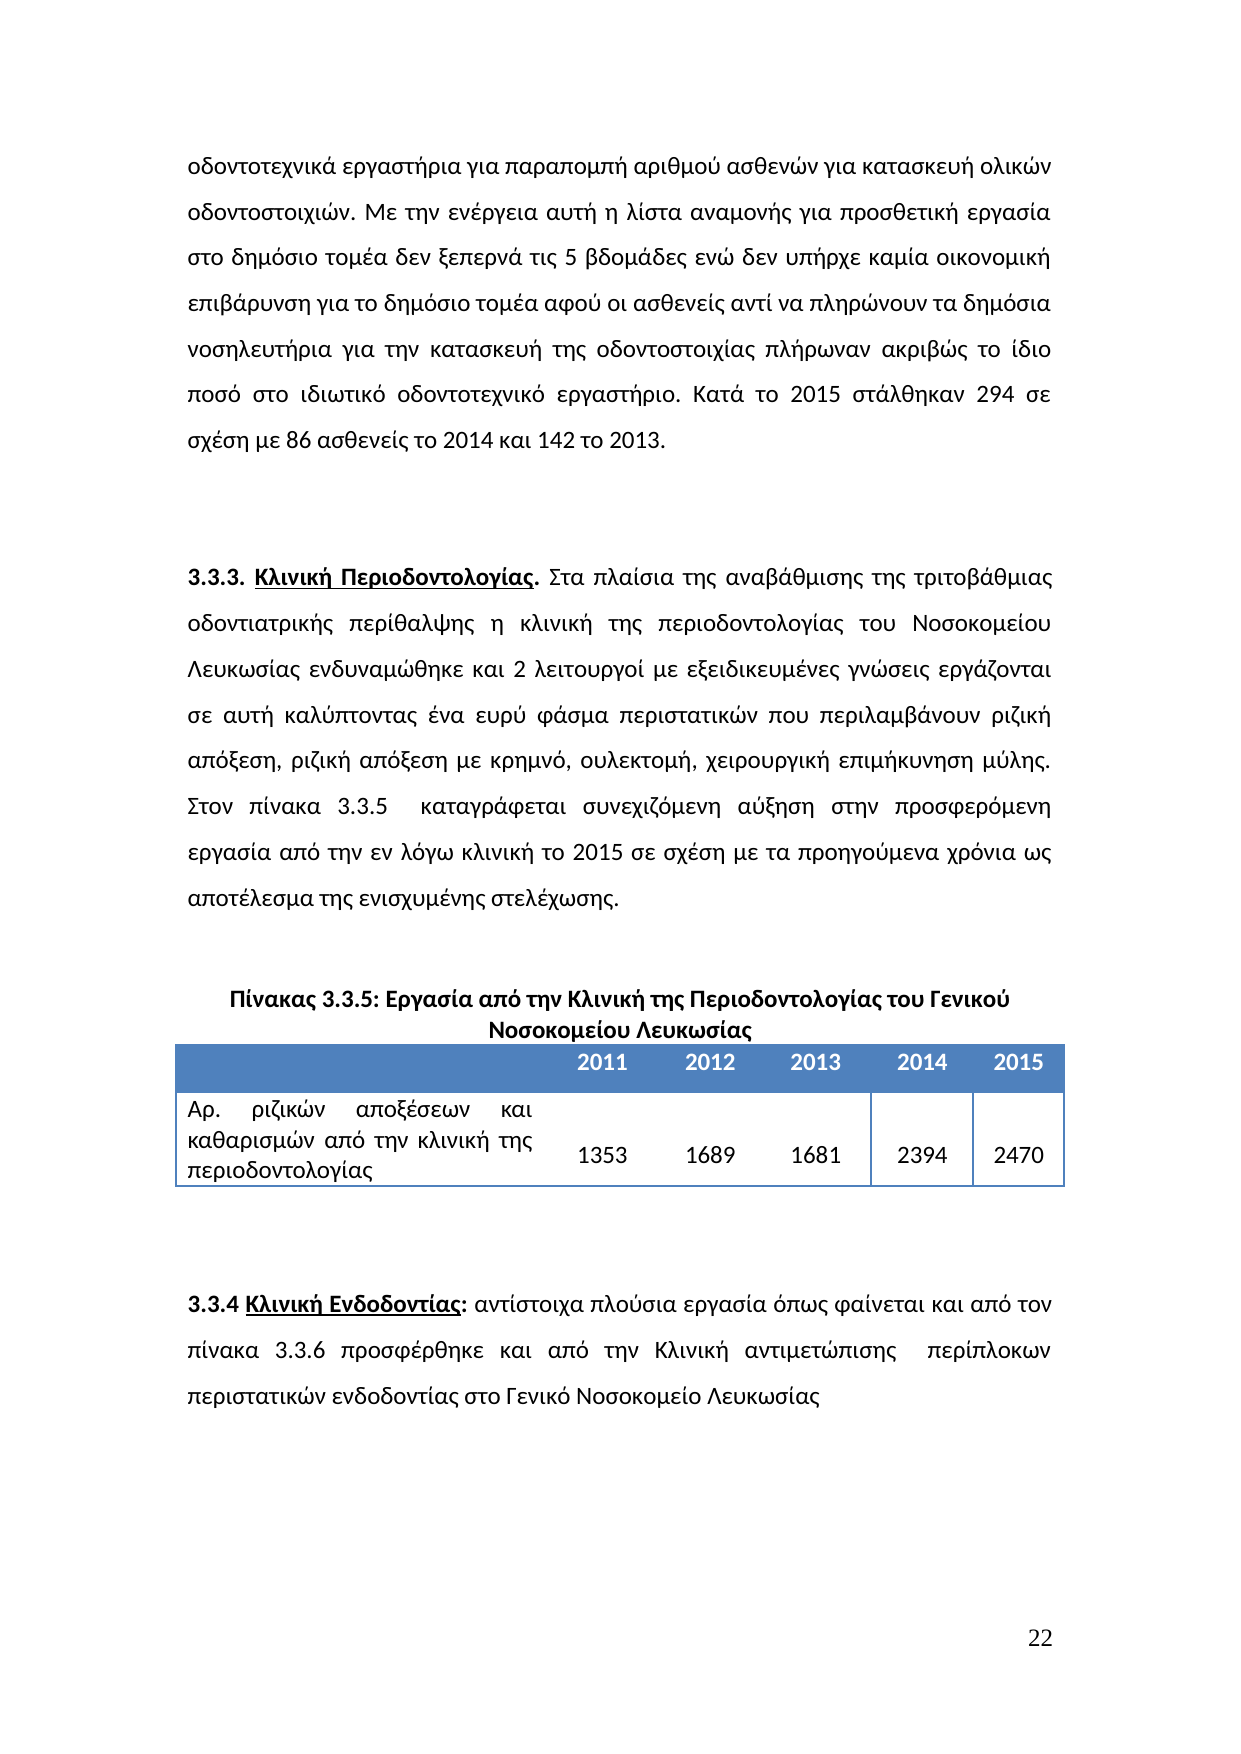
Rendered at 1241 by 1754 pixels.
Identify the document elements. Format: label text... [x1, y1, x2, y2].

table_cell 2394 [872, 1093, 972, 1185]
table_header [177, 1046, 544, 1091]
table_header 2012 [660, 1046, 760, 1091]
table_cell 1689 [660, 1093, 760, 1185]
text Πίνακας 3.3.5: Εργασία από την Κλινική της Περιοδοντολογίας του Γενικού Νοσοκομείου Λευκωσίας [187, 983, 1053, 1044]
text 3.3.3. Κλινική Περιοδοντολογίας. Στα πλαίσια της αναβάθμισης της τριτοβάθμιας οδοντιατρικής περίθαλψης η κλινική της περιοδοντολογίας του Νοσοκομείου Λευκωσίας ενδυναμώθηκε και 2 λειτουργοί με εξειδικευμένες γνώσεις εργάζονται σε αυτή καλύπτοντας ένα ευρύ φάσμα περιστατικών που περιλαμβάνουν ριζική απόξεση, ριζική απόξεση με κρημνό, ουλεκτομή, χειρουργική επιμήκυνηση μύλης. Στον πίνακα 3.3.5 καταγράφεται συνεχιζόμενη αύξηση στην προσφερόμενη εργασία από την εν λόγω κλινική το 2015 σε σχέση με τα προηγούμενα χρόνια ως αποτέλεσμα της ενισχυμένης στελέχωσης. [187, 562, 1053, 912]
table_header 2013 [760, 1046, 870, 1091]
table_cell 1681 [760, 1093, 870, 1185]
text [187, 150, 1053, 455]
table_header 2014 [872, 1046, 972, 1091]
text 3.3.4 Κλινική Ενδοδοντίας: αντίστοιχα πλούσια εργασία όπως φαίνεται και από τον πίνακα 3.3.6 προσφέρθηκε και από την Κλινική αντιμετώπισης περίπλοκων περιστατικών ενδοδοντίας στο Γενικό Νοσοκομείο Λευκωσίας [187, 1288, 1053, 1410]
table_cell 2470 [974, 1093, 1063, 1185]
table_cell 1353 [544, 1093, 660, 1185]
table_cell Αρ. ριζικών αποξέσεων και καθαρισμών από την κλινική της περιοδοντολογίας [177, 1093, 544, 1185]
table_header 2011 [544, 1046, 660, 1091]
table_header 2015 [974, 1046, 1063, 1091]
